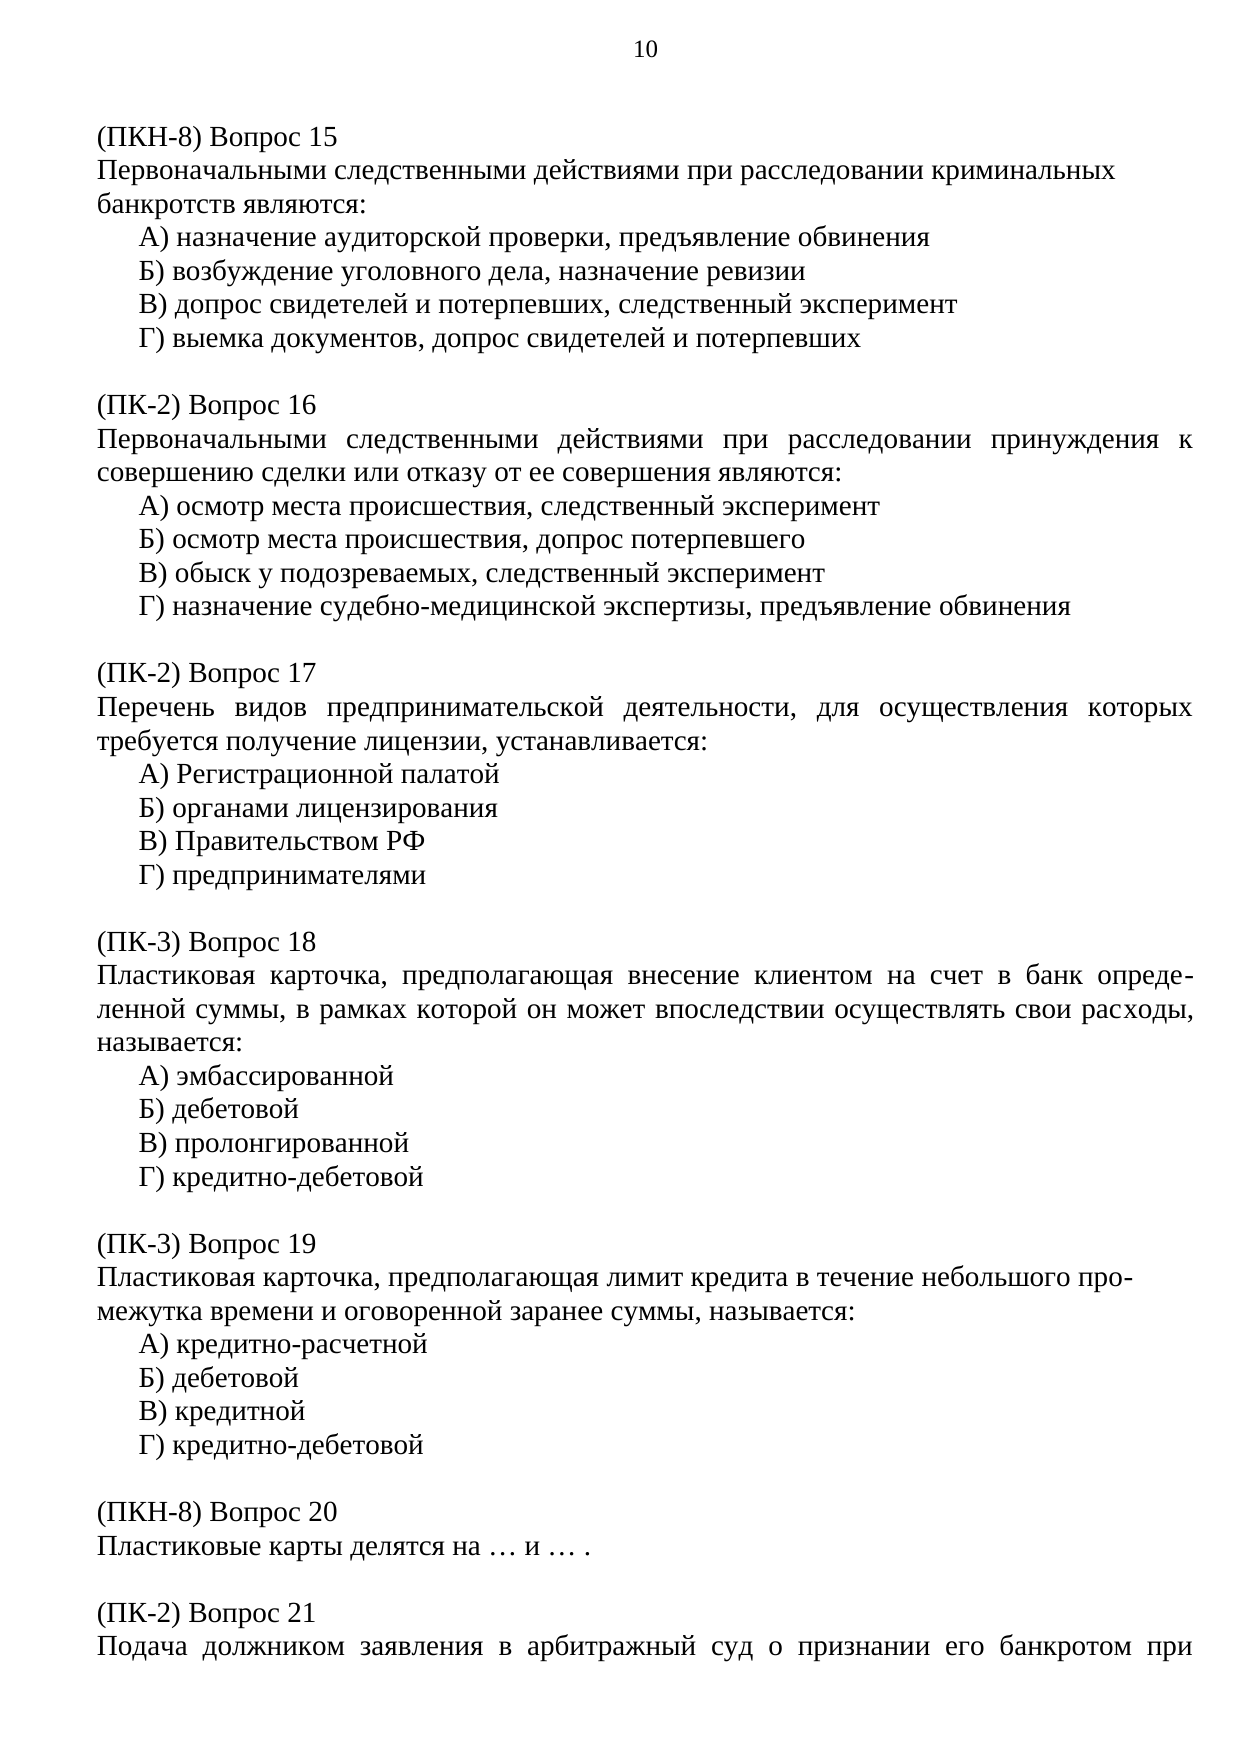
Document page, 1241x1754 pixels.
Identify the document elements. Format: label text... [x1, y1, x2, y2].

text В) обыск у подозреваемых, следственный эксперимент [138, 555, 1194, 588]
text Б) возбуждение уголовного дела, назначение ревизии [138, 253, 1194, 287]
text В) пролонгированной [138, 1125, 1194, 1159]
text В) Правительством РФ [138, 823, 1194, 857]
text (ПК-3) Вопрос 19 [97, 1226, 1194, 1259]
text В) допрос свидетелей и потерпевших, следственный эксперимент [138, 287, 1194, 320]
text Б) осмотр места происшествия, допрос потерпевшего [138, 521, 1194, 555]
text В) кредитной [138, 1393, 1194, 1427]
text А) кредитно-расчетной [138, 1326, 1194, 1360]
text Г) кредитно-дебетовой [138, 1159, 1194, 1192]
text (ПКН-8) Вопрос 20 [97, 1494, 1194, 1528]
text Г) предпринимателями [138, 857, 1194, 890]
text А) Регистрационной палатой [138, 756, 1194, 790]
text Первоначальными следственными действиями при расследовании криминальных банкротств являются: [97, 152, 1194, 219]
text (ПК-2) Вопрос 16 [97, 387, 1194, 421]
text Б) органами лицензирования [138, 790, 1194, 823]
text А) осмотр места происшествия, следственный эксперимент [138, 488, 1194, 521]
text А) эмбассированной [138, 1058, 1194, 1092]
text Б) дебетовой [138, 1360, 1194, 1393]
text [97, 1628, 1194, 1662]
text Б) дебетовой [138, 1092, 1194, 1125]
text (ПК-2) Вопрос 21 [97, 1595, 1194, 1628]
text Пластиковая карточка, предполагающая внесение клиентом на счет в банк определенной суммы, в рамках которой он может впоследствии осуществлять свои расходы, называется: [97, 957, 1194, 1058]
text Г) назначение судебно-медицинской экспертизы, предъявление обвинения [138, 588, 1194, 622]
text Г) выемка документов, допрос свидетелей и потерпевших [138, 320, 1194, 354]
text Г) кредитно-дебетовой [138, 1427, 1194, 1461]
text Пластиковая карточка, предполагающая лимит кредита в течение небольшого промежутка времени и оговоренной заранее суммы, называется: [97, 1259, 1194, 1326]
text Первоначальными следственными действиями при расследовании принуждения к совершению сделки или отказу от ее совершения являются: [97, 421, 1194, 488]
text Перечень видов предпринимательской деятельности, для осуществления которых требуется получение лицензии, устанавливается: [97, 689, 1194, 756]
text (ПК-3) Вопрос 18 [97, 924, 1194, 957]
text Пластиковые карты делятся на … и … . [97, 1528, 1194, 1561]
text (ПКН-8) Вопрос 15 [97, 119, 1194, 152]
text А) назначение аудиторской проверки, предъявление обвинения [138, 219, 1194, 253]
text (ПК-2) Вопрос 17 [97, 656, 1194, 689]
